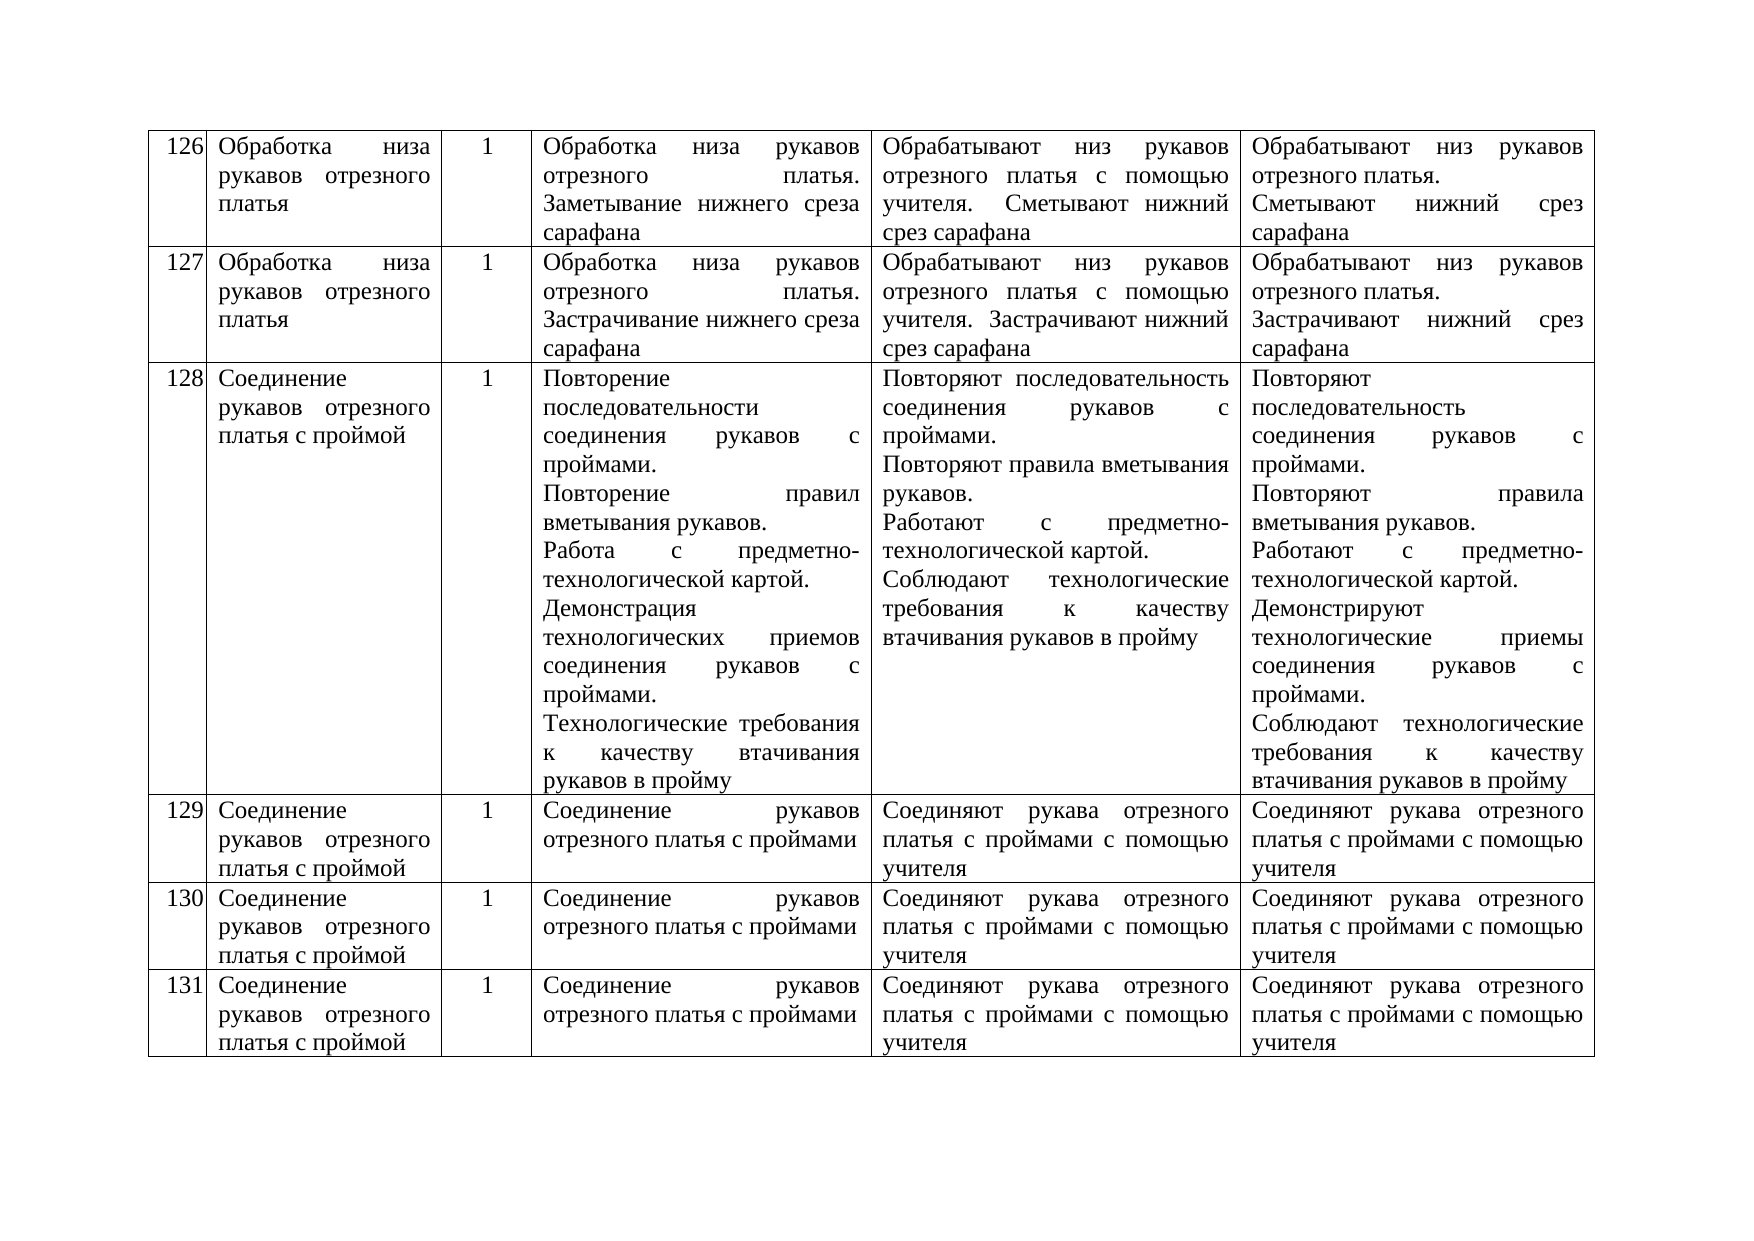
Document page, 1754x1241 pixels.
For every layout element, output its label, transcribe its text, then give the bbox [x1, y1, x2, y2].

table_cell Обрабатывают низ рукавов отрезного платья. Застрачивают нижний срез сарафана [1241, 247, 1594, 362]
table_cell 129 [149, 795, 206, 882]
table_cell Соединение рукавов отрезного платья с проймами [532, 883, 871, 969]
table_cell Соединяют рукава отрезного платья с проймами с помощью учителя [1241, 970, 1594, 1056]
table_cell Соединение рукавов отрезного платья с проймой [207, 795, 441, 882]
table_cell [872, 131, 1240, 246]
table_cell 130 [149, 883, 206, 969]
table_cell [1241, 131, 1594, 246]
table_cell Соединение рукавов отрезного платья с проймой [207, 970, 441, 1056]
table_cell 1 [442, 883, 531, 969]
table_cell Повторяют последовательность соединения рукавов с проймами. Повторяют правила вметывания рукавов. Работают с предметно-технологической картой. Демонстрируют технологические приемы соединения рукавов с проймами. Соблюдают технологические требования к качеству втачивания рукавов в пройму [1241, 363, 1594, 794]
table_cell 1 [442, 247, 531, 362]
table_cell Соединяют рукава отрезного платья с проймами с помощью учителя [872, 970, 1240, 1056]
table_cell 126 [149, 131, 206, 246]
table_cell Соединение рукавов отрезного платья с проймами [532, 970, 871, 1056]
table_cell 1 [442, 795, 531, 882]
table_cell Обработка низа рукавов отрезного платья. Застрачивание нижнего среза сарафана [532, 247, 871, 362]
table_cell Повторяют последовательность соединения рукавов с проймами. Повторяют правила вметывания рукавов. Работают с предметно-технологической картой. Соблюдают технологические требования к качеству втачивания рукавов в пройму [872, 363, 1240, 794]
table_cell 1 [442, 363, 531, 794]
table_cell 131 [149, 970, 206, 1056]
table_cell Обрабатывают низ рукавов отрезного платья с помощью учителя. Застрачивают нижний срез сарафана [872, 247, 1240, 362]
table_cell 1 [442, 970, 531, 1056]
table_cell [532, 131, 871, 246]
table_cell 1 [442, 131, 531, 246]
table_cell 127 [149, 247, 206, 362]
table_cell Соединяют рукава отрезного платья с проймами с помощью учителя [1241, 883, 1594, 969]
table_cell Соединение рукавов отрезного платья с проймой [207, 883, 441, 969]
table_cell Обработка низа рукавов отрезного платья [207, 247, 441, 362]
table_cell Соединяют рукава отрезного платья с проймами с помощью учителя [1241, 795, 1594, 882]
table_cell Повторение последовательности соединения рукавов с проймами. Повторение правил вметывания рукавов. Работа с предметно-технологической картой. Демонстрация технологических приемов соединения рукавов с проймами. Технологические требования к качеству втачивания рукавов в пройму [532, 363, 871, 794]
table_cell Соединяют рукава отрезного платья с проймами с помощью учителя [872, 795, 1240, 882]
table_cell Соединение рукавов отрезного платья с проймами [532, 795, 871, 882]
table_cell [207, 131, 441, 246]
table_cell Соединение рукавов отрезного платья с проймой [207, 363, 441, 794]
table_cell Соединяют рукава отрезного платья с проймами с помощью учителя [872, 883, 1240, 969]
table_cell 128 [149, 363, 206, 794]
